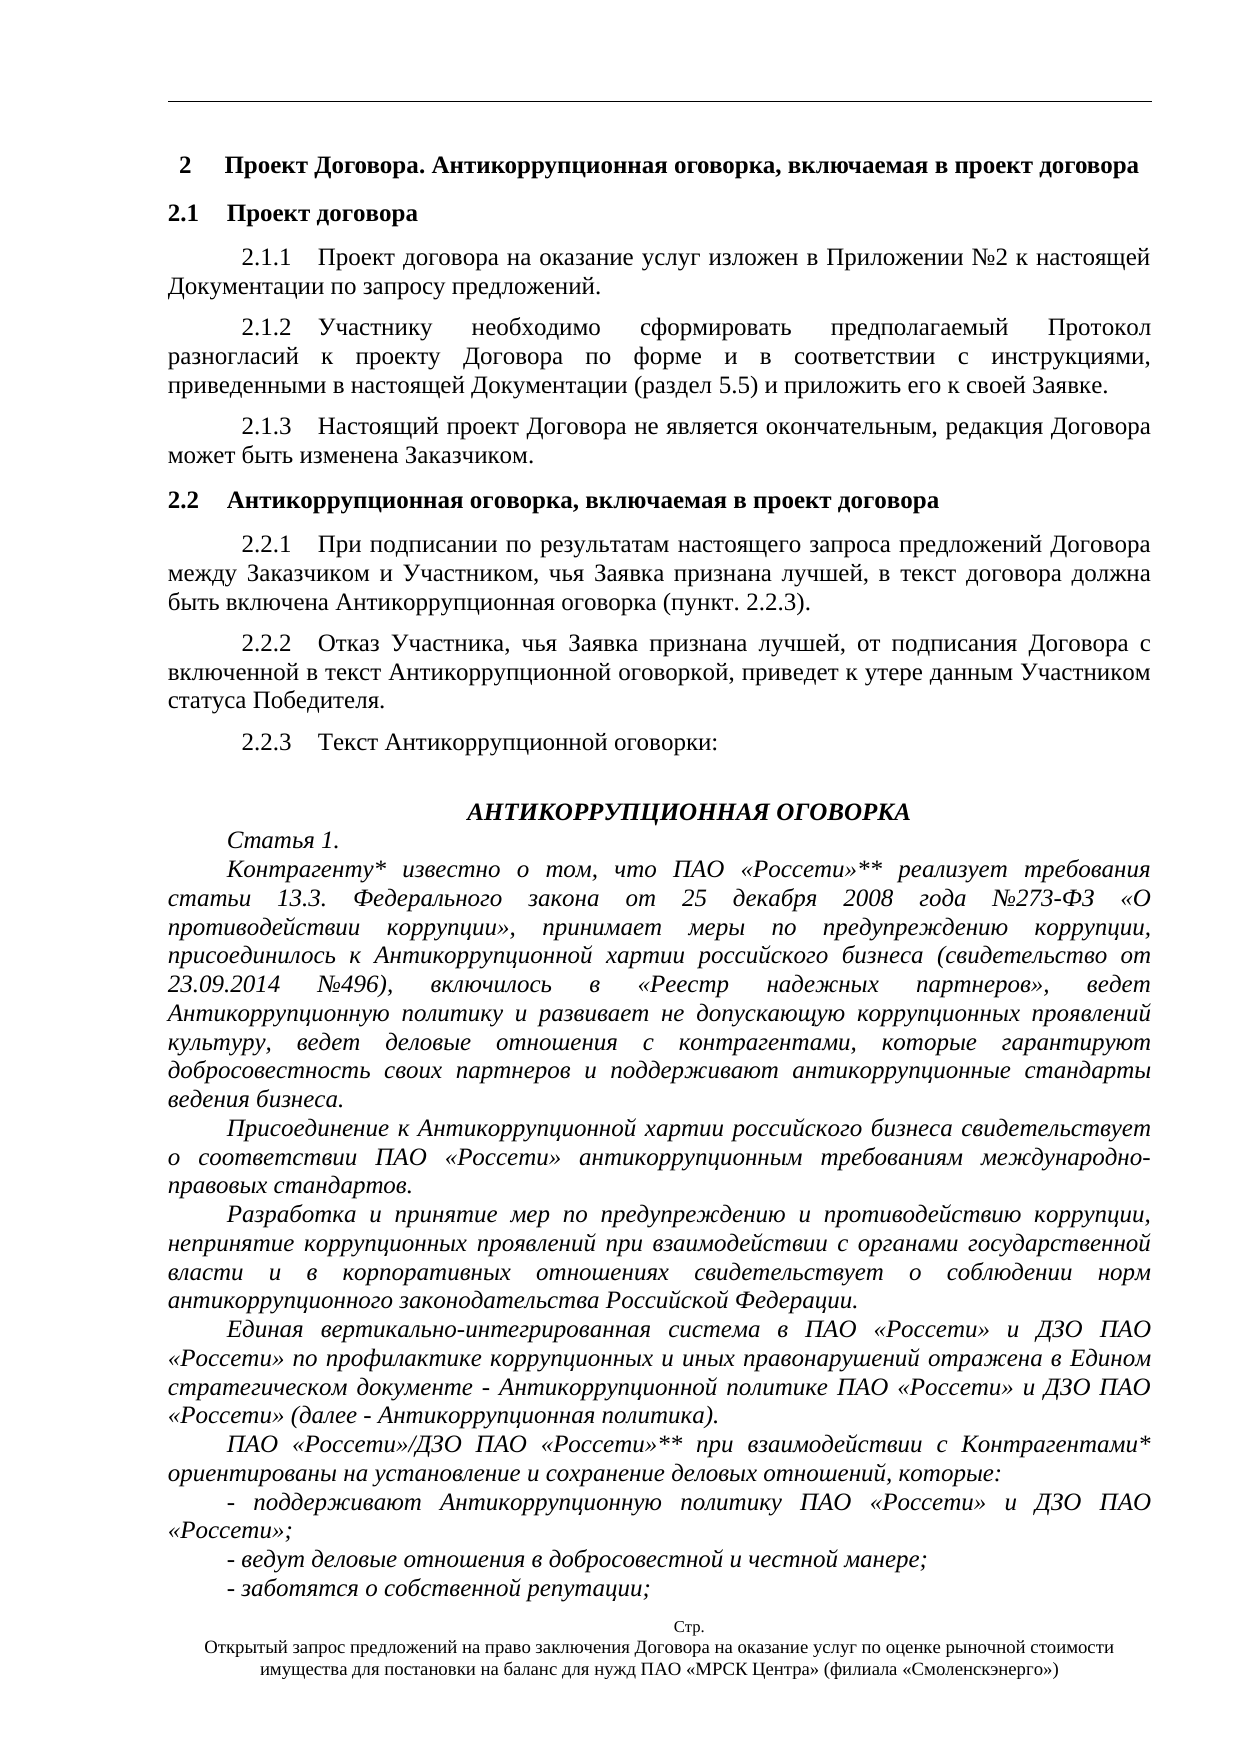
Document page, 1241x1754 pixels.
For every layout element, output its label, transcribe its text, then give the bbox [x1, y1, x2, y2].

text - заботятся о собственной репутации; [168, 1573, 1152, 1602]
text Контрагенту* известно о том, что ПАО «Россети»** реализует требования статьи 13.3. Федерального закона от 25 декабря 2008 года №273-ФЗ «О противодействии коррупции», принимает меры по предупреждению коррупции, присоединилось к Антикоррупционной хартии российского бизнеса (свидетельство от 23.09.2014 №496), включилось в «Реестр надежных партнеров», ведет Антикоррупционную политику и развивает не допускающую коррупционных проявлений культуру, ведет деловые отношения с контрагентами, которые гарантируют добросовестность своих партнеров и поддерживают антикоррупционные стандарты ведения бизнеса. [168, 854, 1152, 1113]
subtitle При подписании по результатам настоящего запроса предложений Договора между Заказчиком и Участником, чья Заявка признана лучшей, в текст договора должна быть включена Антикоррупционная оговорка (пункт. 2.2.3). [168, 529, 1152, 616]
subtitle Проект Договора. Антикоррупционная оговорка, включаемая в проект договора [166, 150, 1152, 179]
subtitle Проект договора [168, 198, 1152, 227]
text Статья 1. [168, 826, 1152, 854]
subtitle Проект договора на оказание услуг изложен в Приложении №2 к настоящей Документации по запросу предложений. [168, 242, 1152, 300]
text Присоединение к Антикоррупционной хартии российского бизнеса свидетельствует о соответствии ПАО «Россети» антикоррупционным требованиям международно-правовых стандартов. [168, 1113, 1152, 1199]
subtitle Текст Антикоррупционной оговорки: [168, 727, 1152, 756]
subtitle Отказ Участника, чья Заявка признана лучшей, от подписания Договора с включенной в текст Антикоррупционной оговоркой, приведет к утере данным Участником статуса Победителя. [168, 628, 1152, 714]
text Единая вертикально-интегрированная система в ПАО «Россети» и ДЗО ПАО «Россети» по профилактике коррупционных и иных правонарушений отражена в Едином стратегическом документе - Антикоррупционной политике ПАО «Россети» и ДЗО ПАО «Россети» (далее - Антикоррупционная политика). [168, 1314, 1152, 1429]
text ПАО «Россети»/ДЗО ПАО «Россети»** при взаимодействии с Контрагентами* ориентированы на установление и сохранение деловых отношений, которые: [168, 1429, 1152, 1487]
text АНТИКОРРУПЦИОННАЯ ОГОВОРКА [168, 797, 1152, 826]
text Разработка и принятие мер по предупреждению и противодействию коррупции, непринятие коррупционных проявлений при взаимодействии с органами государственной власти и в корпоративных отношениях свидетельствует о соблюдении норм антикоррупционного законодательства Российской Федерации. [168, 1199, 1152, 1314]
subtitle Настоящий проект Договора не является окончательным, редакция Договора может быть изменена Заказчиком. [168, 411, 1152, 468]
subtitle Участнику необходимо сформировать предполагаемый Протокол разногласий к проекту Договора по форме и в соответствии с инструкциями, приведенными в настоящей Документации (раздел 5.5) и приложить его к своей Заявке. [168, 312, 1152, 398]
subtitle Антикоррупционная оговорка, включаемая в проект договора [168, 485, 1152, 514]
text - поддерживают Антикоррупционную политику ПАО «Россети» и ДЗО ПАО «Россети»; [168, 1487, 1152, 1544]
text - ведут деловые отношения в добросовестной и честной манере; [168, 1544, 1152, 1573]
